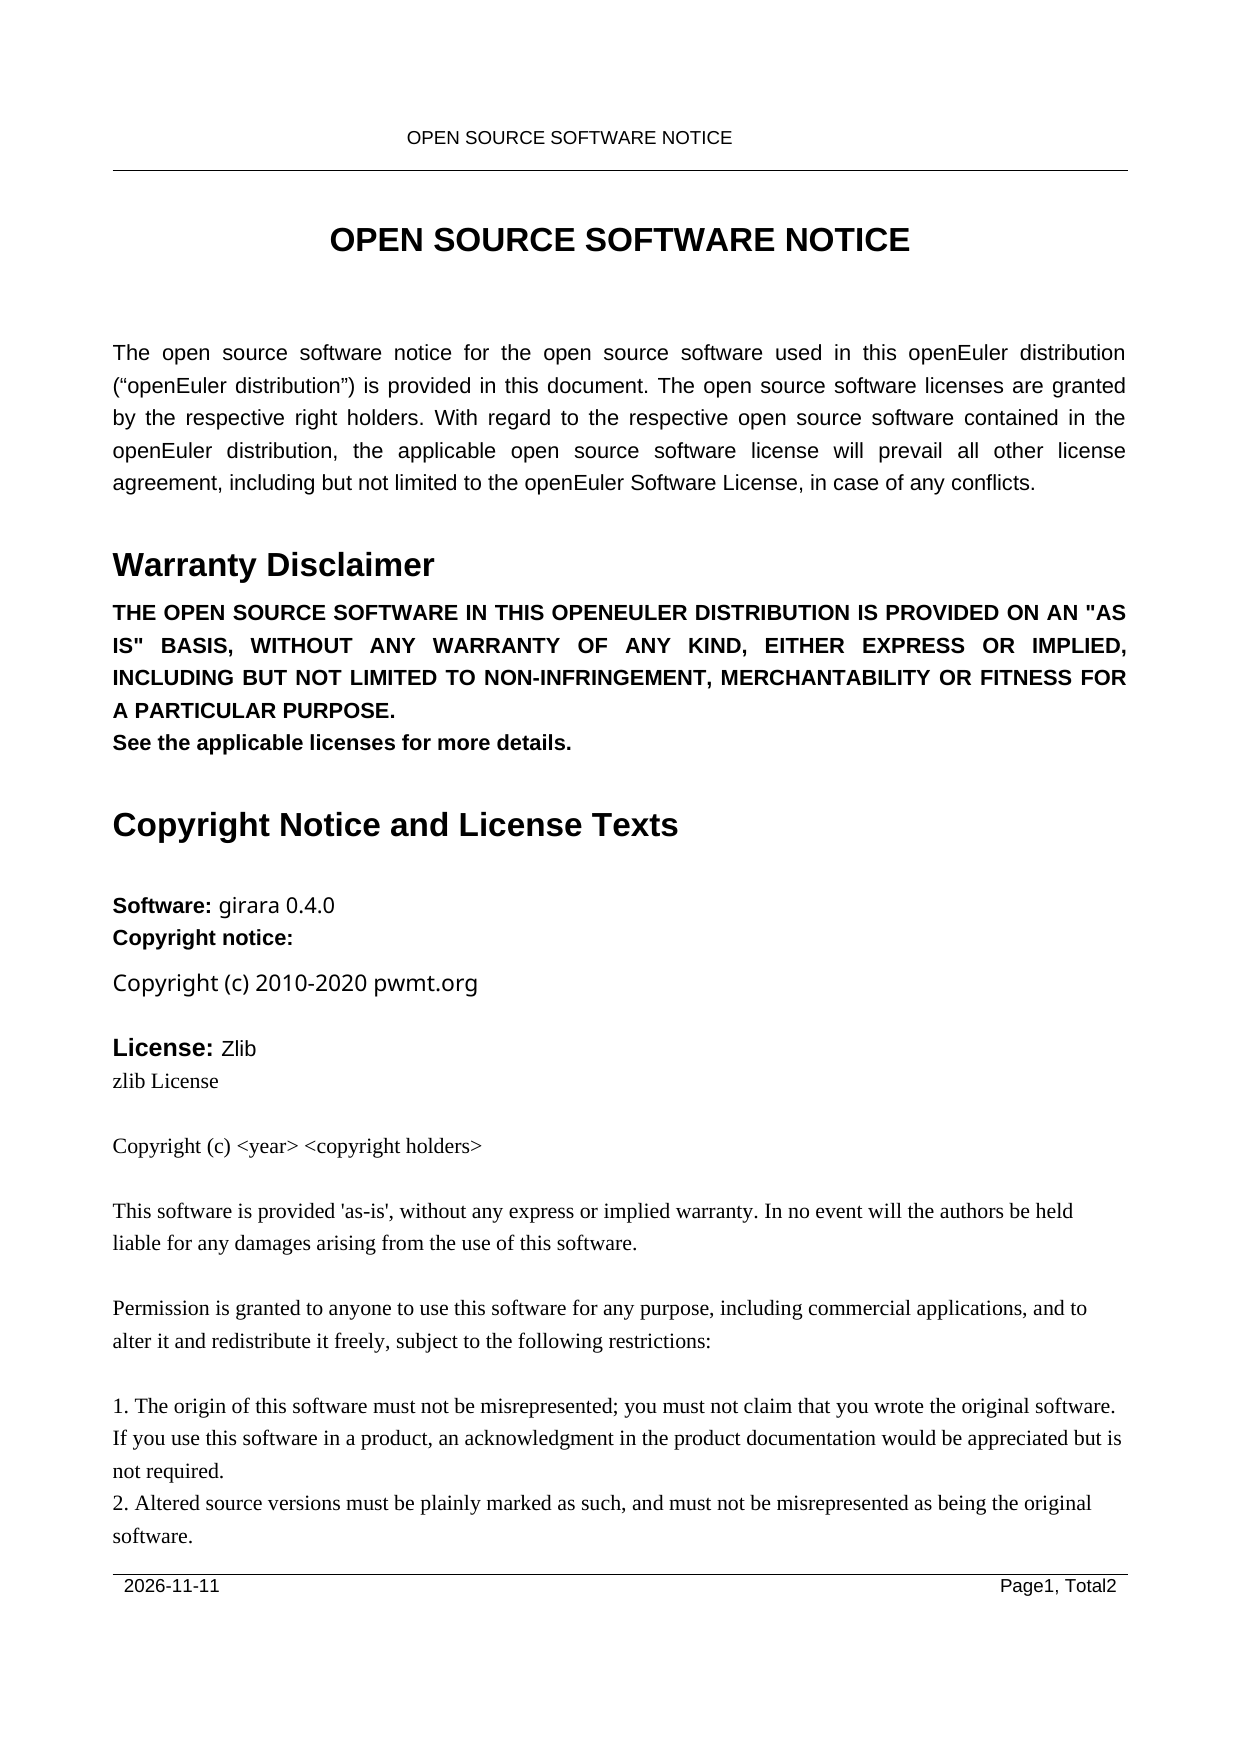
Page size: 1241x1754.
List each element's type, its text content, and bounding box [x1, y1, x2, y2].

title Software: girara 0.4.0 [112, 889, 1128, 921]
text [112, 1064, 1128, 1551]
text Warranty Disclaimer [112, 531, 1128, 596]
text Copyright Notice and License Texts [112, 791, 1128, 856]
text Copyright notice: [112, 921, 1128, 954]
text THE OPEN SOURCE SOFTWARE IN THIS OPENEULER DISTRIBUTION IS PROVIDED ON AN "AS IS" BASIS, WITHOUT ANY WARRANTY OF ANY KIND, EITHER EXPRESS OR IMPLIED, INCLUDING BUT NOT LIMITED TO NON-INFRINGEMENT, MERCHANTABILITY OR FITNESS FOR A PARTICULAR PURPOSE. See the applicable licenses for more details. [112, 596, 1128, 759]
text OPEN SOURCE SOFTWARE NOTICE [112, 206, 1128, 271]
text Copyright (c) 2010-2020 pwmt.org [112, 966, 1128, 1031]
text The open source software notice for the open source software used in this openEuler distribution (“openEuler distribution”) is provided in this document. The open source software licenses are granted by the respective right holders. With regard to the respective open source software contained in the openEuler distribution, the applicable open source software license will prevail all other license agreement, including but not limited to the openEuler Software License, in case of any conflicts. [112, 336, 1128, 499]
text License: Zlib [112, 1031, 1128, 1064]
